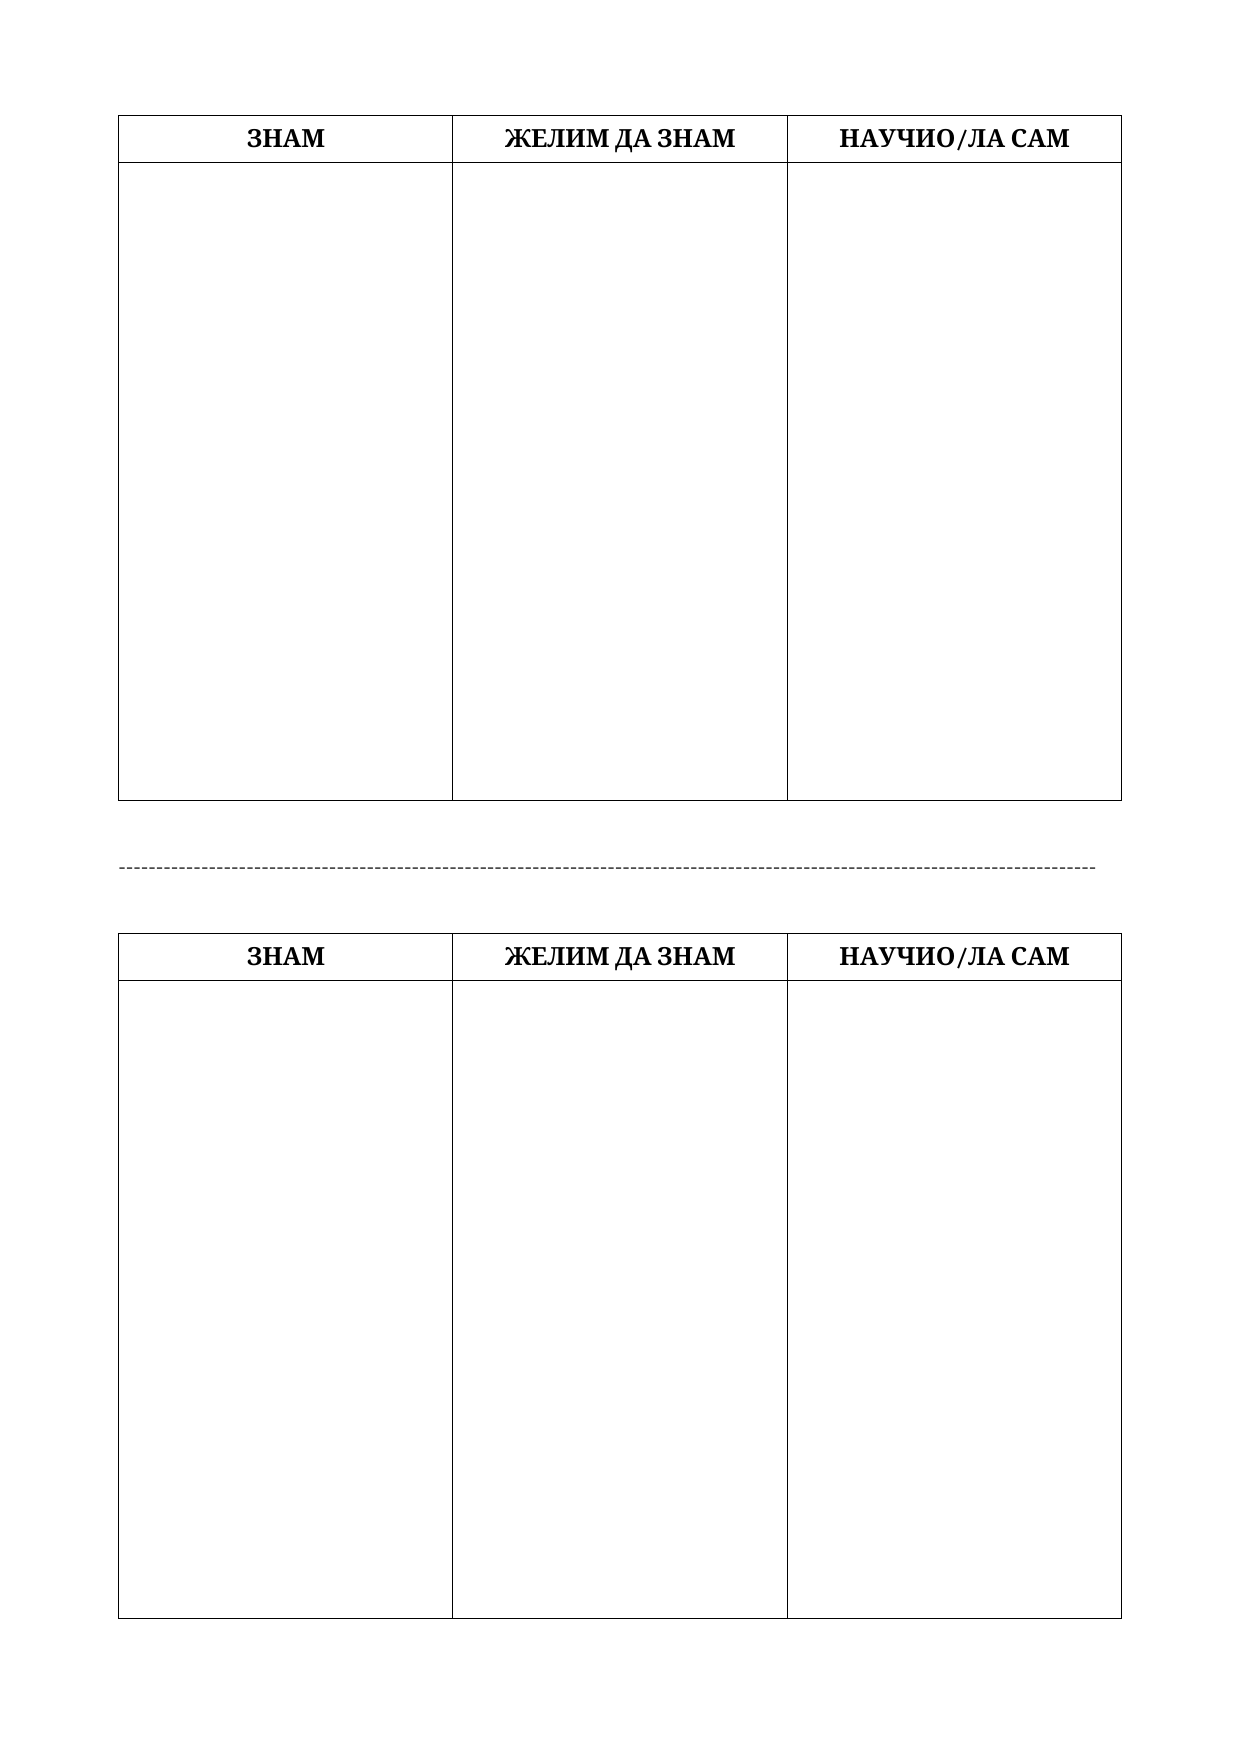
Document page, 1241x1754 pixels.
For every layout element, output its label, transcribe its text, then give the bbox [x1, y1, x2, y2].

table_cell [788, 163, 1121, 800]
table_header ЗНАМ [119, 934, 452, 980]
table_cell [119, 163, 452, 800]
text ---------------------------------------------------------------------------------------------------------------------------------- [118, 854, 1122, 880]
table_header НАУЧИО/ЛА САМ [788, 116, 1121, 162]
table_cell [119, 981, 452, 1618]
table_header ЖЕЛИМ ДА ЗНАМ [453, 116, 787, 162]
table_header НАУЧИО/ЛА САМ [788, 934, 1121, 980]
table_cell [788, 981, 1121, 1618]
table_header ЗНАМ [119, 116, 452, 162]
table_cell [453, 981, 787, 1618]
table_header ЖЕЛИМ ДА ЗНАМ [453, 934, 787, 980]
table_cell [453, 163, 787, 800]
